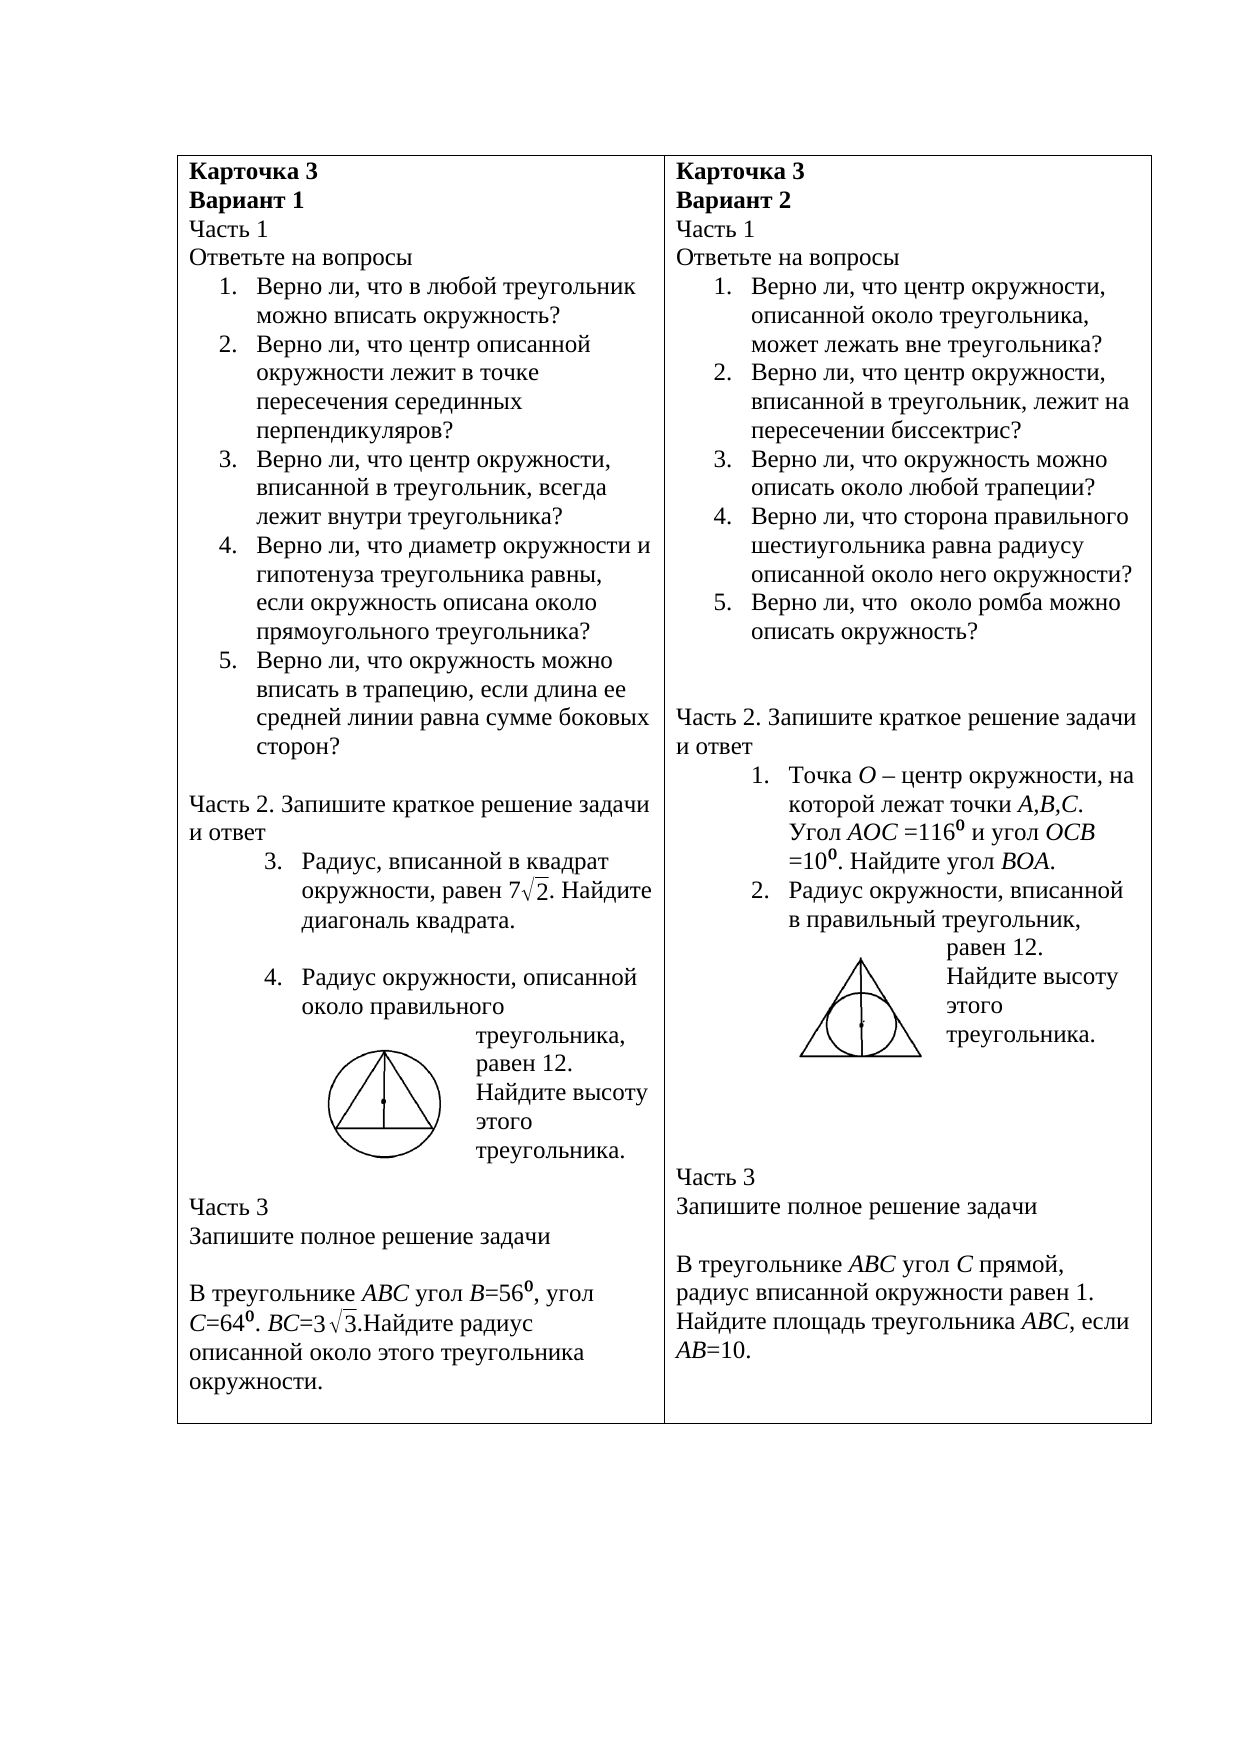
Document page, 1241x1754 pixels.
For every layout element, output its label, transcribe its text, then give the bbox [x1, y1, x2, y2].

picture [304, 1070, 457, 1213]
picture [791, 982, 928, 1115]
table_header Карточка 3 Вариант 2 Часть 1 Ответьте на вопросы Верно ли, что центр окружности, описанной около треугольника, может лежать вне треугольника? Верно ли, что центр окружности, вписанной в треугольник, лежит на пересечении биссектрис? Верно ли, что окружность можно описать около любой трапеции? Верно ли, что сторона правильного шестиугольника равна радиусу описанной около него окружности? Верно ли, что около ромба можно описать окружность? Часть 2. Запишите краткое решение задачи и ответ Точка О – центр окружности, на которой лежат точки А,В,С. Угол АОС =116⁰ и угол ОСВ =10⁰. Найдите угол ВОА. Радиус окружности, вписанной в правильный треугольник, равен 12. Найдите высоту этого треугольника. Часть 3 Запишите полное решение задачи В треугольнике АВС угол С прямой, радиус вписанной окружности равен 1. Найдите площадь треугольника АВС, если АВ=10. [665, 197, 1151, 1464]
table_header Карточка 3 Вариант 1 Часть 1 Ответьте на вопросы Верно ли, что в любой треугольник можно вписать окружность? Верно ли, что центр описанной окружности лежит в точке пересечения серединных перпендикуляров? Верно ли, что центр окружности, вписанной в треугольник, всегда лежит внутри треугольника? Верно ли, что диаметр окружности и гипотенуза треугольника равны, если окружность описана около прямоугольного треугольника? Верно ли, что окружность можно вписать в трапецию, если длина ее средней линии равна сумме боковых сторон? Часть 2. Запишите краткое решение задачи и ответ Радиус, вписанной в квадрат окружности, равен 7. Найдите диагональ квадрата. Радиус окружности, описанной около правильного треугольника, равен 12. Найдите высоту этого треугольника. Часть 3 Запишите полное решение задачи В треугольнике АВС угол В=56⁰, угол С=64⁰. ВС=.Найдите радиус описанной около этого треугольника окружности. [178, 197, 664, 1464]
